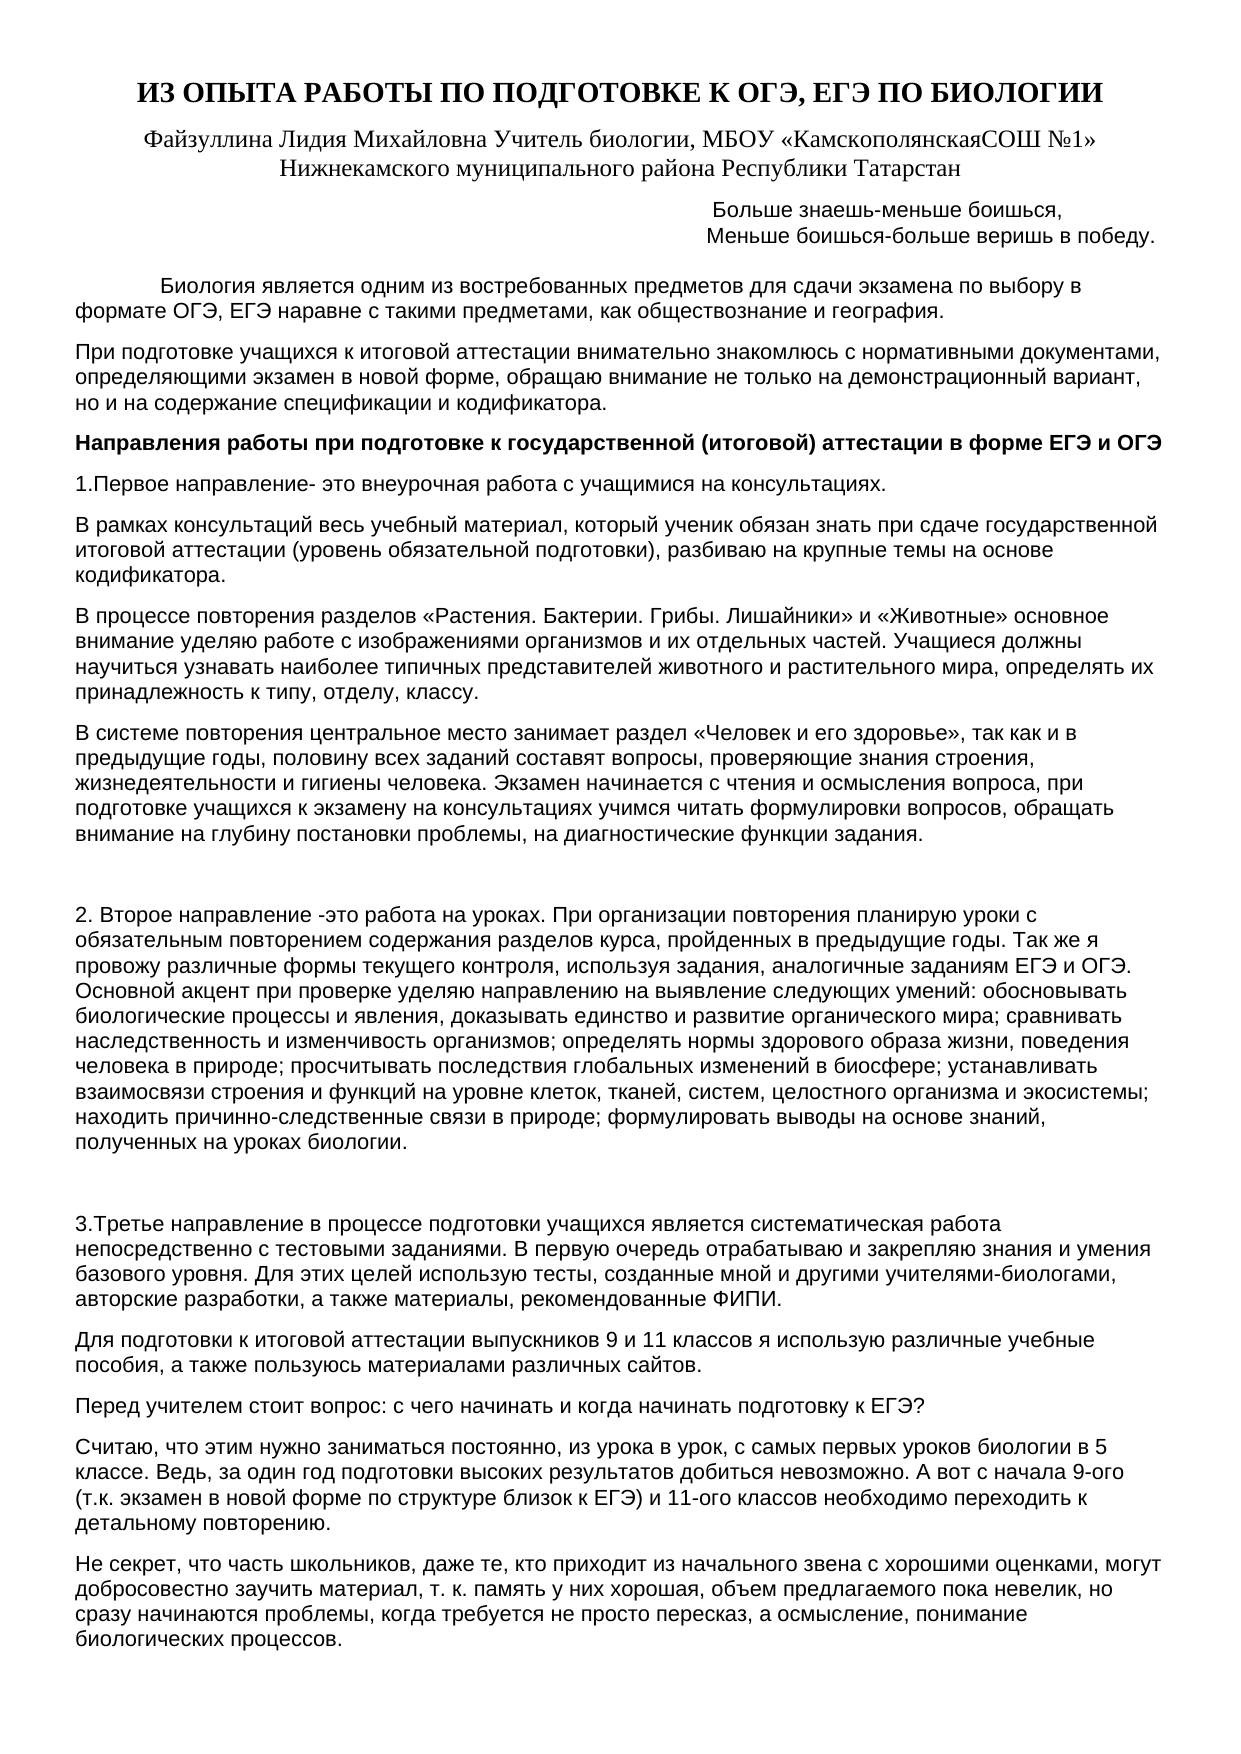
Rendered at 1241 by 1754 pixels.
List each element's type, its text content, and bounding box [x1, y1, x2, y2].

text Биология является одним из востребованных предметов для сдачи экзамена по выбору в формате ОГЭ, ЕГЭ наравне с такими предметами, как обществознание и география. [75, 273, 1165, 323]
text ИЗ ОПЫТА РАБОТЫ ПО ПОДГОТОВКЕ К ОГЭ, ЕГЭ ПО БИОЛОГИИ [75, 75, 1165, 108]
text Меньше боишься-больше веришь в победу. [75, 222, 1165, 248]
text При подготовке учащихся к итоговой аттестации внимательно знакомлюсь с нормативными документами, определяющими экзамен в новой форме, обращаю внимание не только на демонстрационный вариант, но и на содержание спецификации и кодификатора. [75, 339, 1165, 414]
text Направления работы при подготовке к государственной (итоговой) аттестации в форме ЕГЭ и ОГЭ [75, 430, 1165, 455]
text Перед учителем стоит вопрос: с чего начинать и когда начинать подготовку к ЕГЭ? [75, 1393, 1165, 1418]
text Для подготовки к итоговой аттестации выпускников 9 и 11 классов я использую различные учебные пособия, а также пользуюсь материалами различных сайтов. [75, 1327, 1165, 1377]
text В процессе повторения разделов «Растения. Бактерии. Грибы. Лишайники» и «Животные» основное внимание уделяю работе с изображениями организмов и их отдельных частей. Учащиеся должны научиться узнавать наиболее типичных представителей животного и растительного мира, определять их принадлежность к типу, отделу, классу. [75, 603, 1165, 704]
text 2. Второе направление -это работа на уроках. При организации повторения планирую уроки с обязательным повторением содержания разделов курса, пройденных в предыдущие годы. Так же я провожу различные формы текущего контроля, используя задания, аналогичные заданиям ЕГЭ и ОГЭ. Основной акцент при проверке уделяю направлению на выявление следующих умений: обосновывать биологические процессы и явления, доказывать единство и развитие органического мира; сравнивать наследственность и изменчивость организмов; определять нормы здорового образа жизни, поведения человека в природе; просчитывать последствия глобальных изменений в биосфере; устанавливать взаимосвязи строения и функций на уровне клеток, тканей, систем, целостного организма и экосистемы; находить причинно-следственные связи в природе; формулировать выводы на основе знаний, полученных на уроках биологии. [75, 902, 1165, 1154]
text 1.Первое направление- это внеурочная работа с учащимися на консультациях. [75, 471, 1165, 496]
text Файзуллина Лидия Михайловна Учитель биологии, МБОУ «КамскополянскаяСОШ №1» Нижнекамского муниципального района Республики Татарстан [75, 124, 1165, 182]
text В системе повторения центральное место занимает раздел «Человек и его здоровье», так как и в предыдущие годы, половину всех заданий составят вопросы, проверяющие знания строения, жизнедеятельности и гигиены человека. Экзамен начинается с чтения и осмысления вопроса, при подготовке учащихся к экзамену на консультациях учимся читать формулировки вопросов, обращать внимание на глубину постановки проблемы, на диагностические функции задания. [75, 719, 1165, 846]
text Не секрет, что часть школьников, даже те, кто приходит из начального звена с хорошими оценками, могут добросовестно заучить материал, т. к. память у них хорошая, объем предлагаемого пока невелик, но сразу начинаются проблемы, когда требуется не просто пересказ, а осмысление, понимание биологических процессов. [75, 1550, 1165, 1651]
text Считаю, что этим нужно заниматься постоянно, из урока в урок, с самых первых уроков биологии в 5 классе. Ведь, за один год подготовки высоких результатов добиться невозможно. А вот с начала 9-ого (т.к. экзамен в новой форме по структуре близок к ЕГЭ) и 11-ого классов необходимо переходить к детальному повторению. [75, 1434, 1165, 1535]
text Больше знаешь-меньше боишься, [75, 197, 1165, 222]
text 3.Третье направление в процессе подготовки учащихся является систематическая работа непосредственно с тестовыми заданиями. В первую очередь отрабатываю и закрепляю знания и умения базового уровня. Для этих целей использую тесты, созданные мной и другими учителями-биологами, авторские разработки, а также материалы, рекомендованные ФИПИ. [75, 1211, 1165, 1311]
text В рамках консультаций весь учебный материал, который ученик обязан знать при сдаче государственной итоговой аттестации (уровень обязательной подготовки), разбиваю на крупные темы на основе кодификатора. [75, 512, 1165, 587]
